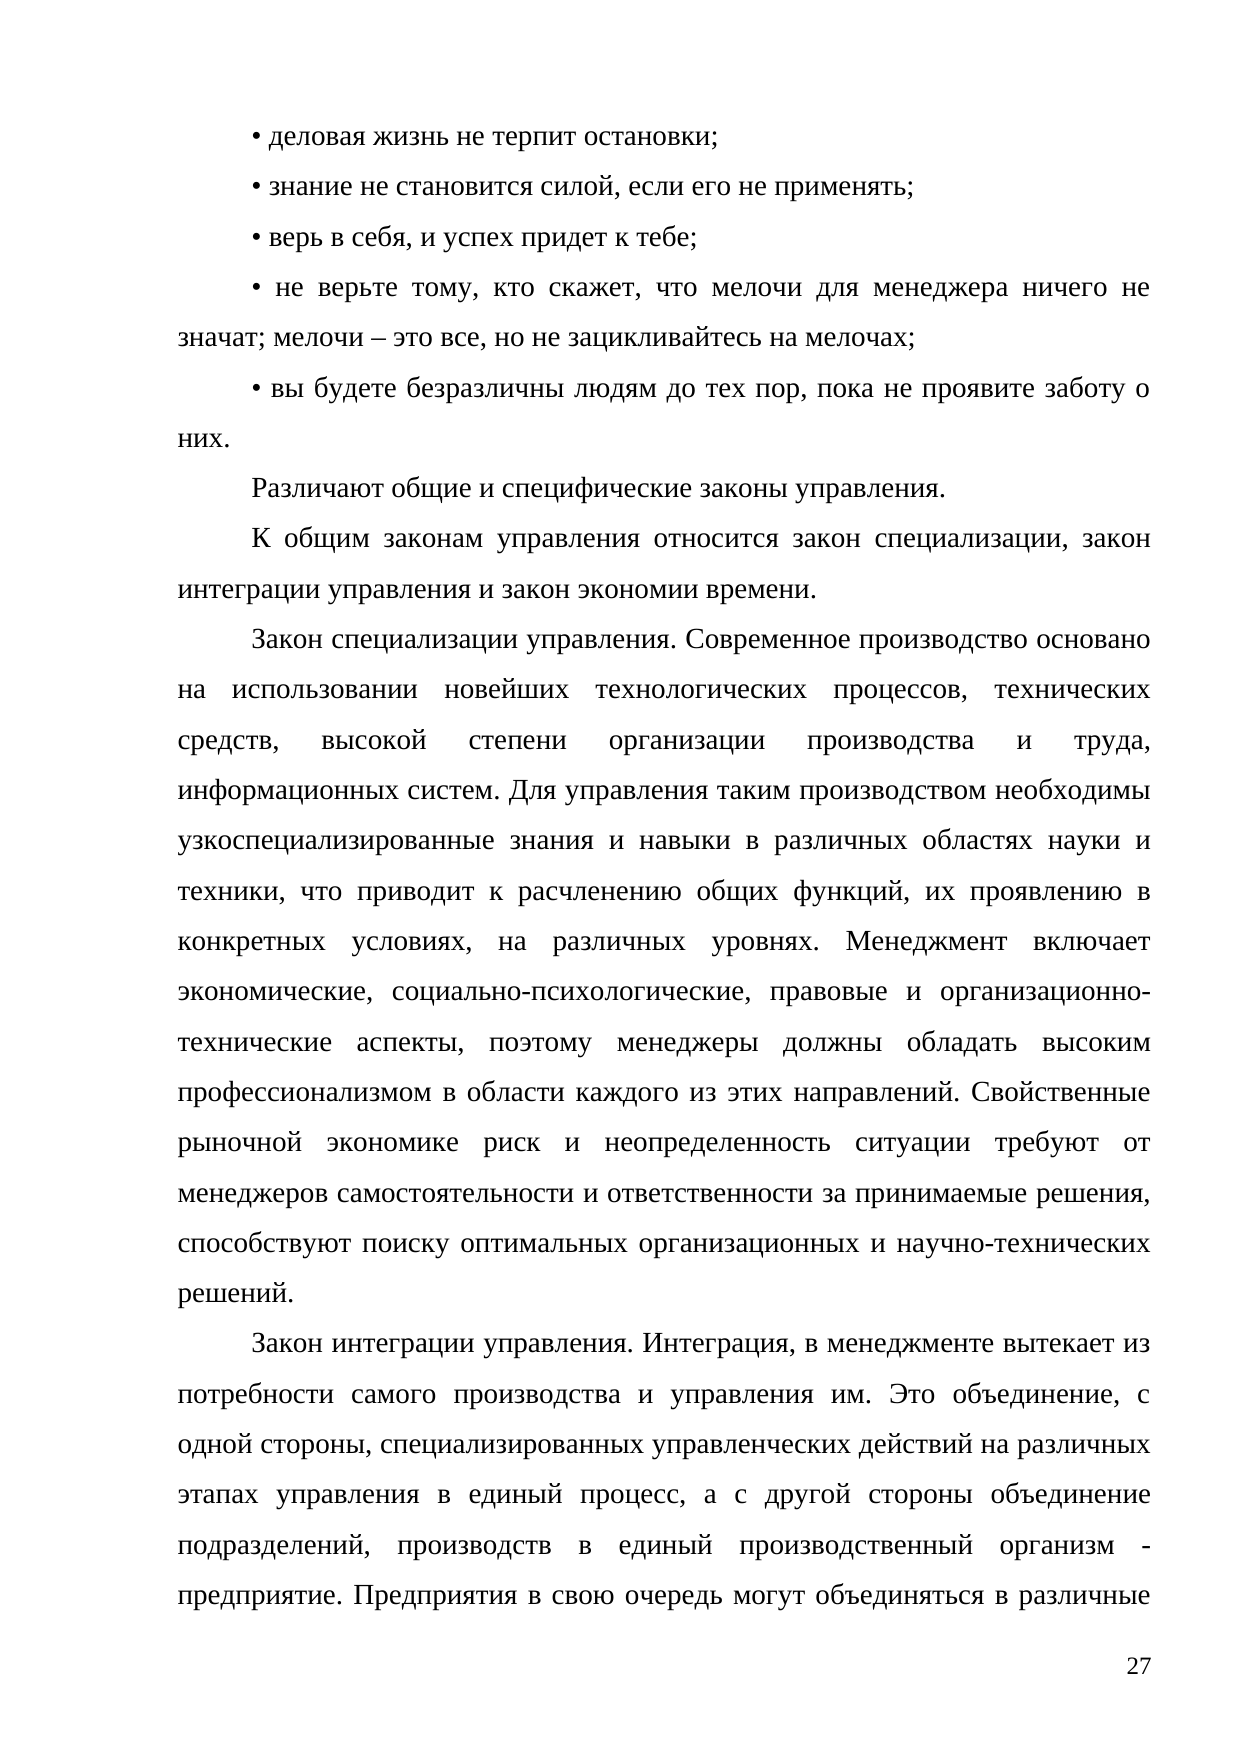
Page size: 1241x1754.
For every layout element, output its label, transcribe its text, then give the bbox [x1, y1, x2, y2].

text Закон специализации управления. Современное производство основано на использовании новейших технологических процессов, технических средств, высокой степени организации производства и труда, информационных систем. Для управления таким производством необходимы узкоспециализированные знания и навыки в различных областях науки и техники, что приводит к расчленению общих функций, их проявлению в конкретных условиях, на различных уровнях. Менеджмент включает экономические, социально-психологические, правовые и организационно-технические аспекты, поэтому менеджеры должны обладать высоким профессионализмом в области каждого из этих направлений. Свойственные рыночной экономике риск и неопределенность ситуации требуют от менеджеров самостоятельности и ответственности за принимаемые решения, способствуют поиску оптимальных организационных и научно-технических решений. [177, 621, 1152, 1309]
text • вы будете безразличны людям до тех пор, пока не проявите заботу о них. [177, 370, 1152, 453]
text Различают общие и специфические законы управления. [177, 470, 1152, 504]
text • не верьте тому, кто скажет, что мелочи для менеджера ничего не значат; мелочи – это все, но не зацикливайтесь на мелочах; [177, 269, 1152, 353]
text • деловая жизнь не терпит остановки; [177, 118, 1152, 152]
text • верь в себя, и успех придет к тебе; [177, 219, 1152, 252]
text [177, 1326, 1152, 1611]
text • знание не становится силой, если его не применять; [177, 168, 1152, 202]
text К общим законам управления относится закон специализации, закон интеграции управления и закон экономии времени. [177, 521, 1152, 604]
